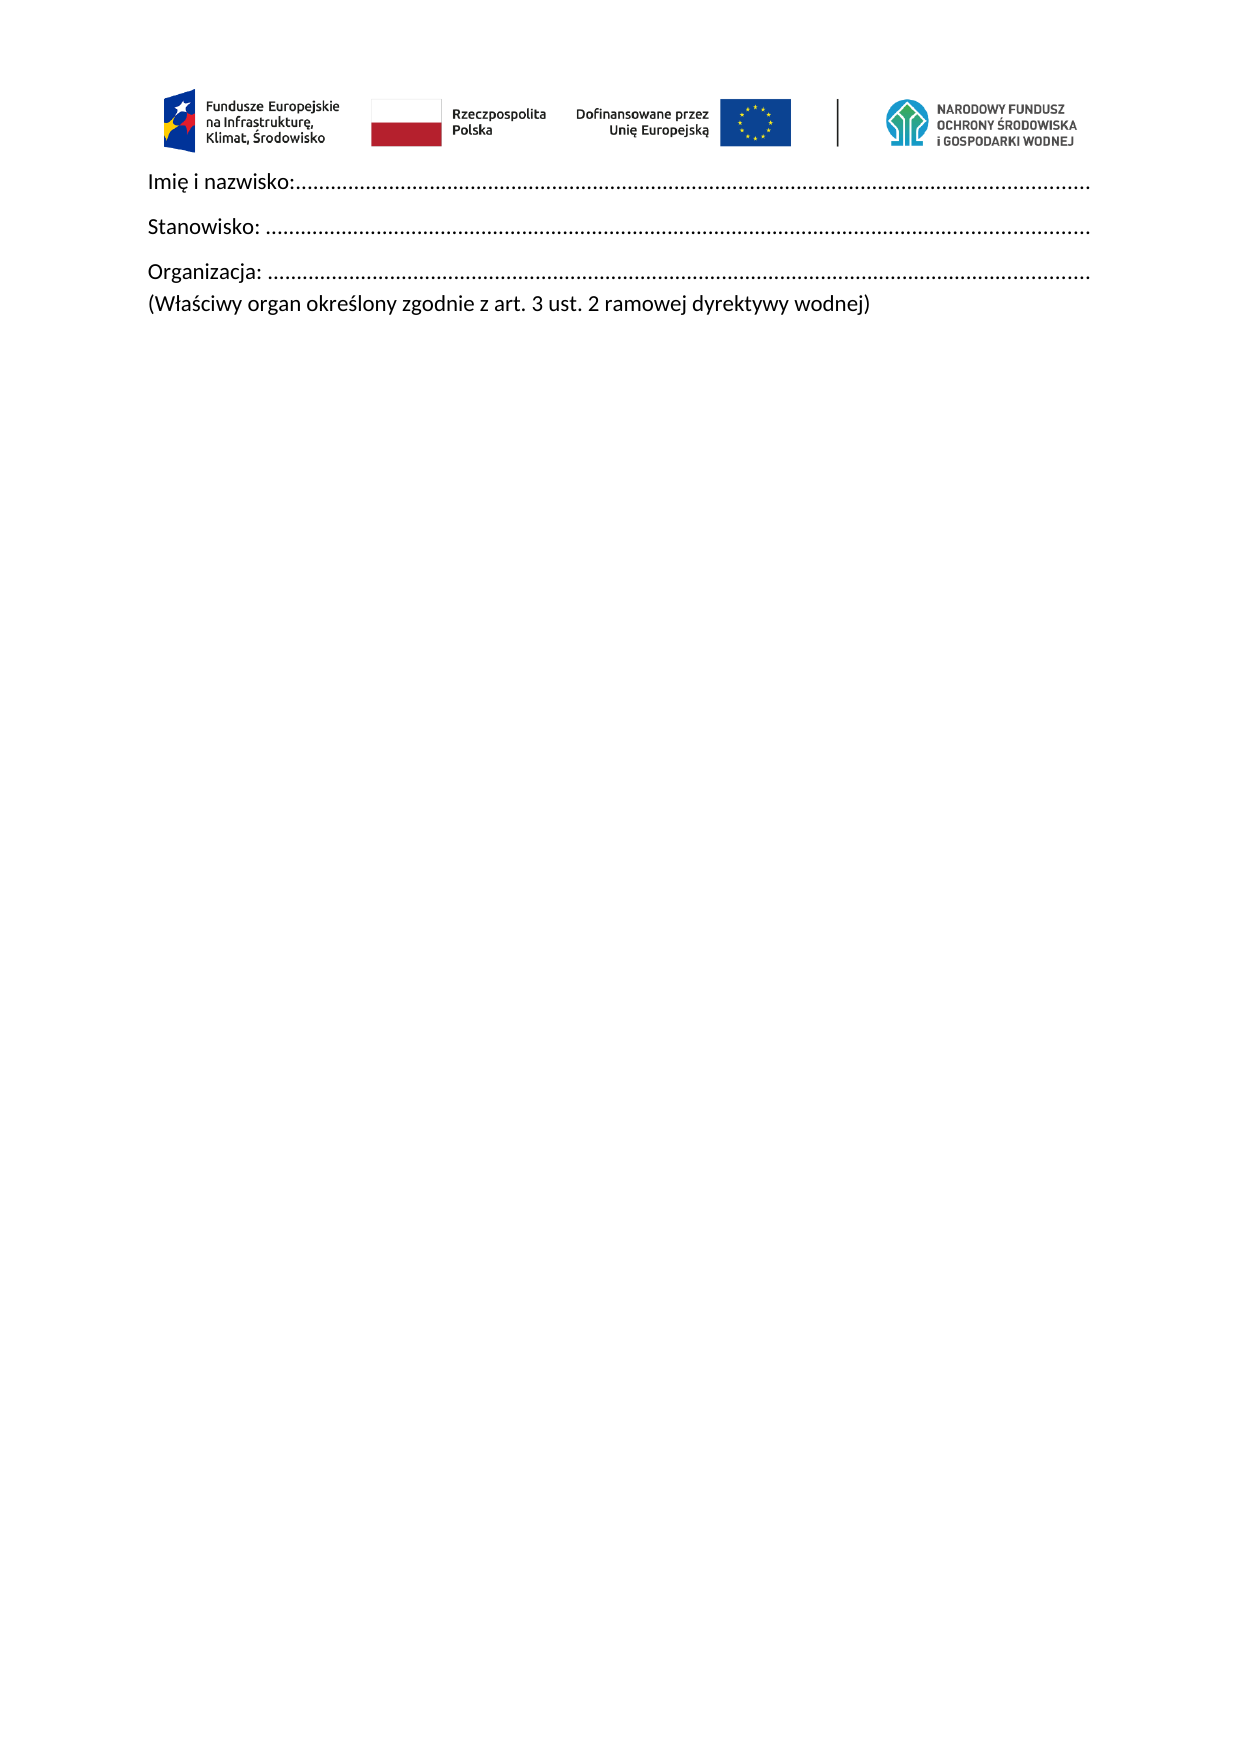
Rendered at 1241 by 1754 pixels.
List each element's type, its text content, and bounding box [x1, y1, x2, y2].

picture [147, 73, 1093, 168]
text Organizacja: (Właściwy organ określony zgodnie z art. 3 ust. 2 ramowej dyrektywy wodnej) [148, 257, 1093, 317]
text Stanowisko: [148, 212, 1093, 240]
text Imię i nazwisko: [148, 168, 1093, 195]
